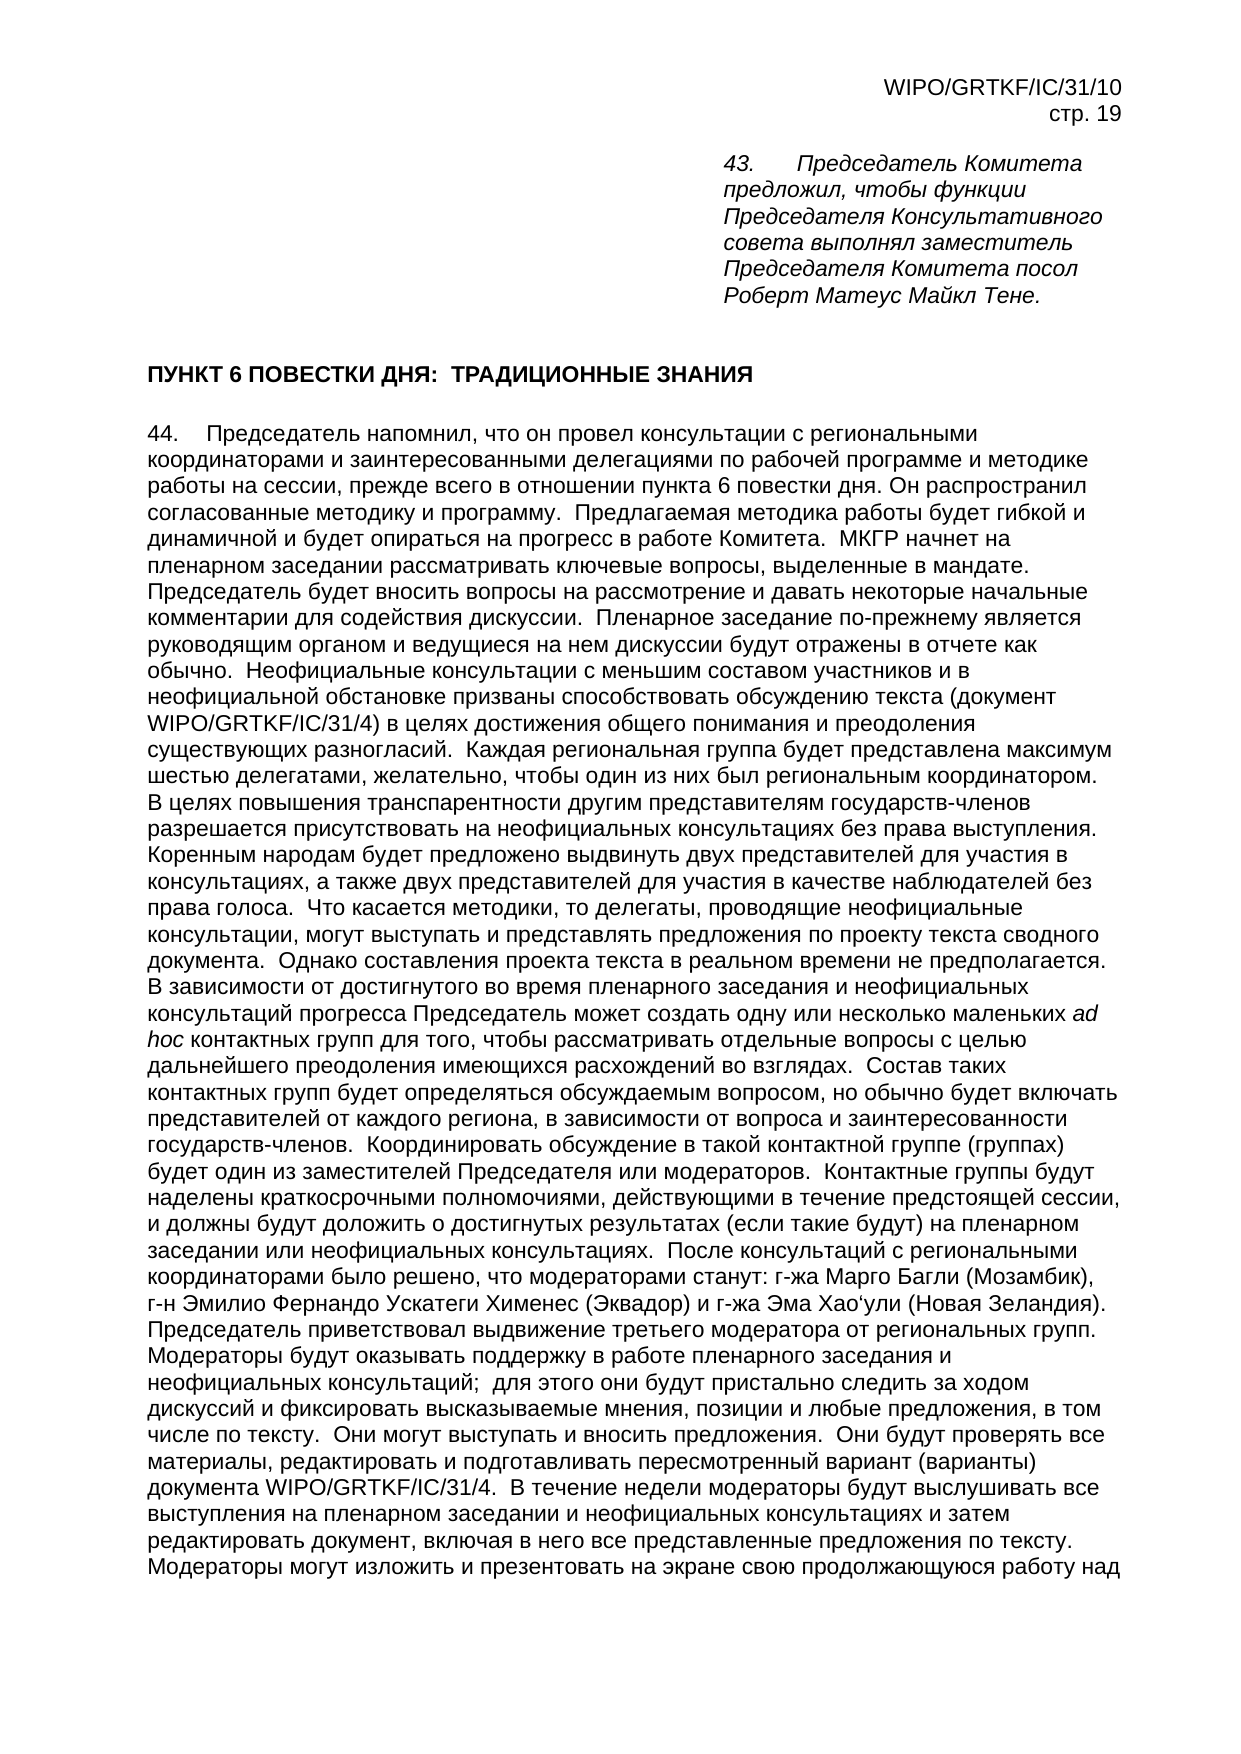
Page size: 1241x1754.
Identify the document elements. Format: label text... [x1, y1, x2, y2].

subtitle пункт 6 повестки дня: традиционные знания [147, 361, 1122, 387]
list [147, 420, 1122, 1579]
list Председатель Комитета предложил, чтобы функции Председателя Консультативного совета выполнял заместитель Председателя Комитета посол Роберт Матеус Майкл Тене. [723, 150, 1122, 308]
